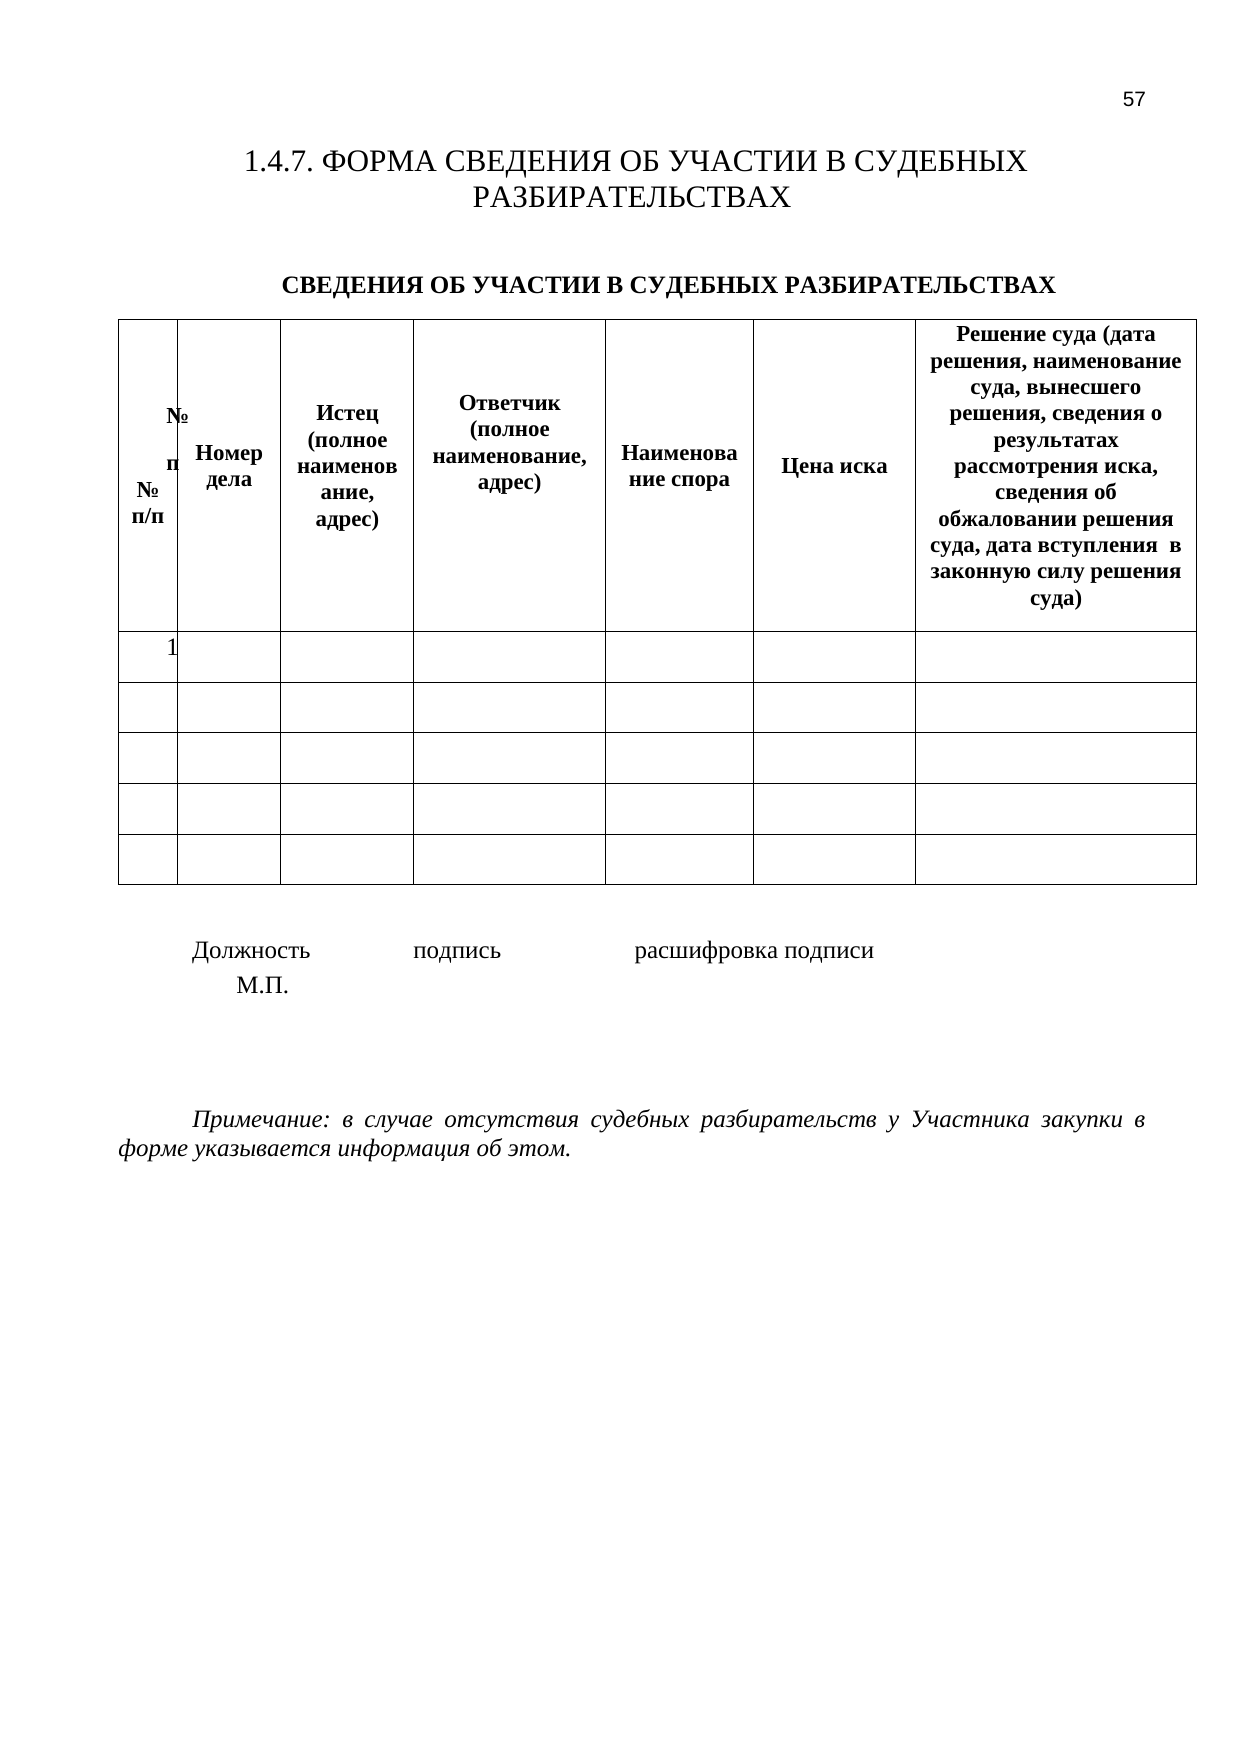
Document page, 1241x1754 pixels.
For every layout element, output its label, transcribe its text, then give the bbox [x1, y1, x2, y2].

table_cell [606, 733, 753, 783]
table_cell [414, 632, 605, 682]
table_cell [119, 784, 177, 833]
text М.П. [236, 970, 1146, 998]
table_cell [754, 784, 915, 833]
table_cell [606, 632, 753, 682]
table_cell [754, 733, 915, 783]
table_cell [178, 835, 280, 884]
table_cell [916, 632, 1196, 682]
table_cell [281, 632, 413, 682]
table_cell [606, 784, 753, 833]
table_cell [606, 835, 753, 884]
table_cell [178, 784, 280, 833]
table_cell [916, 733, 1196, 783]
text Должность подпись расшифровка подписи [118, 935, 1146, 963]
table_cell [119, 835, 177, 884]
text Примечание: в случае отсутствия судебных разбирательств у Участника закупки в форме указывается информация об этом. [118, 1104, 1146, 1161]
table_cell [281, 733, 413, 783]
table_cell [414, 835, 605, 884]
text СВЕДЕНИЯ ОБ УЧАСТИИ В СУДЕБНЫХ РАЗБИРАТЕЛЬСТВАХ [118, 270, 1146, 298]
table_cell [754, 835, 915, 884]
table_header Ответчик (полное наименование, адрес) [414, 320, 605, 631]
table_cell [916, 683, 1196, 732]
table_header Решение суда (дата решения, наименование суда, вынесшего решения, сведения о результатах рассмотрения иска, сведения об обжаловании решения суда, дата вступления в законную силу решения суда) [916, 320, 1196, 631]
table_cell [414, 683, 605, 732]
subtitle 1.4.7. ФОРМА СВЕДЕНИЯ ОБ УЧАСТИИ В СУДЕБНЫХ РАЗБИРАТЕЛЬСТВАХ [118, 142, 1146, 214]
table_cell [754, 683, 915, 732]
table_cell [754, 632, 915, 682]
table_cell [178, 683, 280, 732]
table_cell [119, 683, 177, 732]
table_header № п№ п/п [119, 320, 177, 631]
table_cell [606, 683, 753, 732]
table_cell [414, 733, 605, 783]
table_header Истец (полное наименование, адрес) [281, 320, 413, 631]
table_cell [178, 632, 280, 682]
table_header Номер дела [178, 320, 280, 631]
table_cell [119, 733, 177, 783]
table_cell [119, 632, 177, 682]
table_header Наименование спора [606, 320, 753, 631]
table_cell [414, 784, 605, 833]
table_cell [281, 784, 413, 833]
table_cell [916, 784, 1196, 833]
table_cell [281, 835, 413, 884]
table_cell [916, 835, 1196, 884]
table_header Цена иска [754, 320, 915, 631]
table_cell [281, 683, 413, 732]
table_cell [178, 733, 280, 783]
